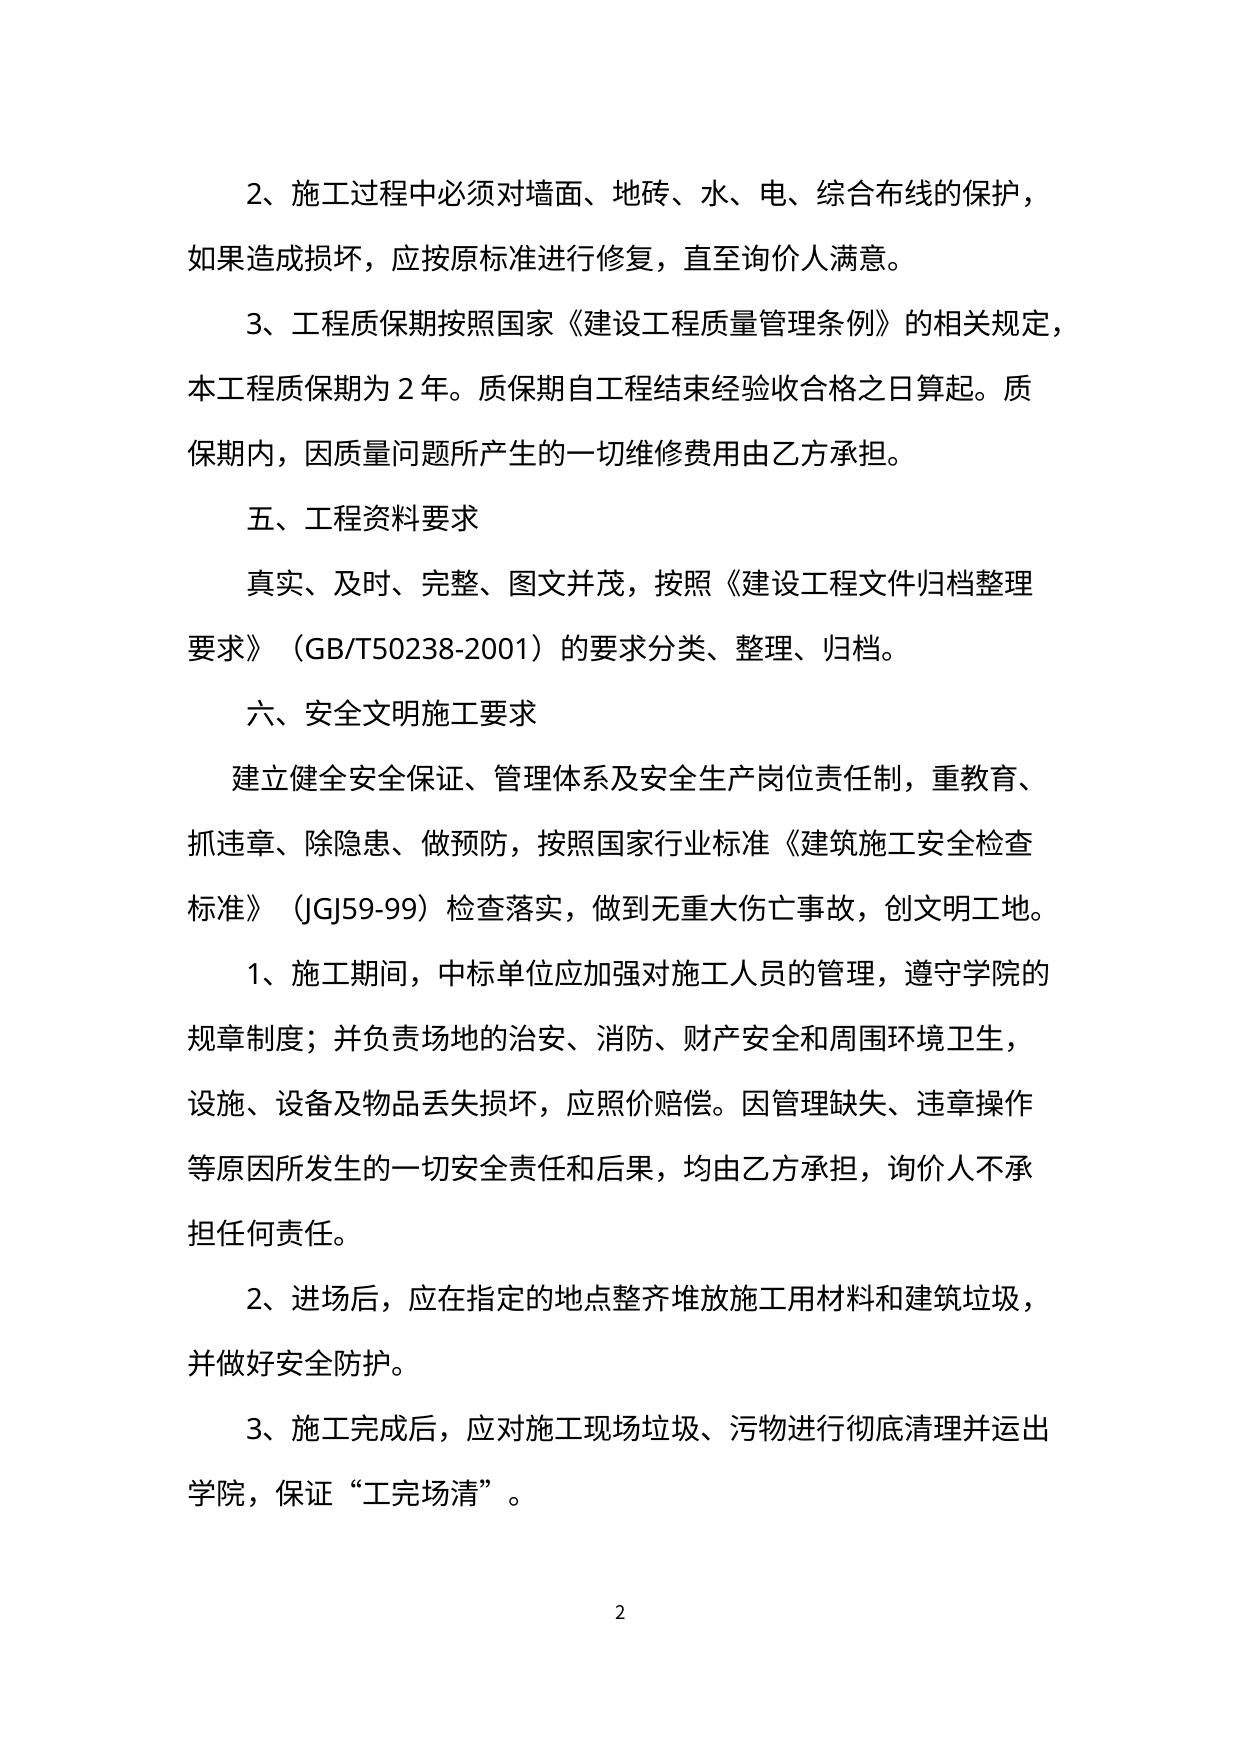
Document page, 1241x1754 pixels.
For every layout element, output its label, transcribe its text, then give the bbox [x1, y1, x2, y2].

text 五、工程资料要求 [187, 484, 1053, 549]
text 1、施工期间，中标单位应加强对施工人员的管理，遵守学院的规章制度；并负责场地的治安、消防、财产安全和周围环境卫生，设施、设备及物品丢失损坏，应照价赔偿。因管理缺失、违章操作等原因所发生的一切安全责任和后果，均由乙方承担，询价人不承担任何责任。 [187, 939, 1053, 1264]
text 2、进场后，应在指定的地点整齐堆放施工用材料和建筑垃圾，并做好安全防护。 [187, 1264, 1053, 1394]
text 建立健全安全保证、管理体系及安全生产岗位责任制，重教育、抓违章、除隐患、做预防，按照国家行业标准《建筑施工安全检查标准》（JGJ59-99）检查落实，做到无重大伤亡事故，创文明工地。 [187, 744, 1053, 939]
text 2、施工过程中必须对墙面、地砖、水、电、综合布线的保护，如果造成损坏，应按原标准进行修复，直至询价人满意。 [187, 159, 1053, 289]
text 六、安全文明施工要求 [187, 679, 1053, 744]
text 3、工程质保期按照国家《建设工程质量管理条例》的相关规定，本工程质保期为2年。质保期自工程结束经验收合格之日算起。质保期内，因质量问题所产生的一切维修费用由乙方承担。 [187, 289, 1053, 484]
text 真实、及时、完整、图文并茂，按照《建设工程文件归档整理要求》（GB/T50238-2001）的要求分类、整理、归档。 [187, 549, 1053, 679]
text 3、施工完成后，应对施工现场垃圾、污物进行彻底清理并运出学院，保证“工完场清”。 [187, 1394, 1053, 1524]
